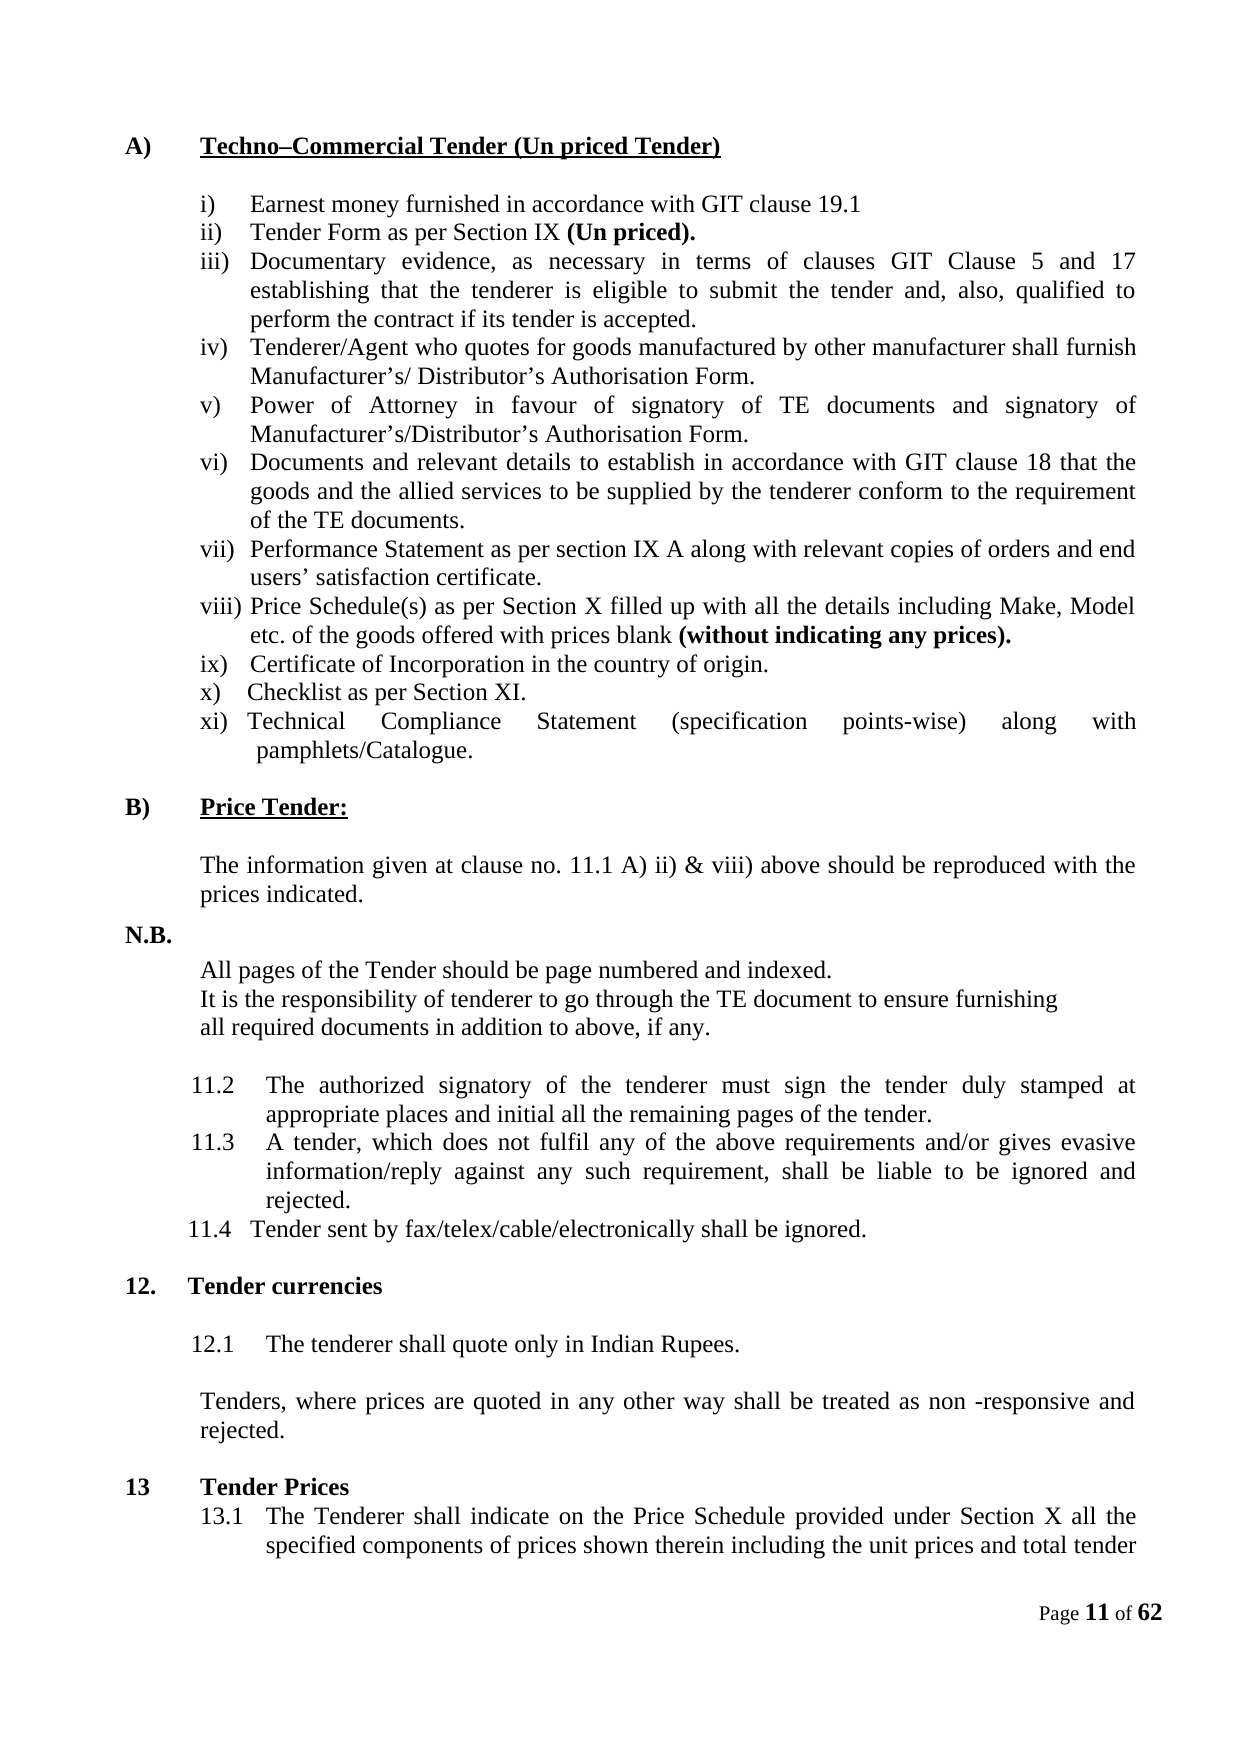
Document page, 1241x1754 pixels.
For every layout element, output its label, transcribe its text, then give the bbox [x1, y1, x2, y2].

text 12.1 The tenderer shall quote only in Indian Rupees. [191, 1329, 1137, 1357]
text vi) Documents and relevant details to establish in accordance with GIT clause 18 that the goods and the allied services to be supplied by the tenderer conform to the requirement of the TE documents. [200, 447, 1137, 534]
text ii) Tender Form as per Section IX (Un priced). [200, 217, 1137, 246]
subtitle N.B. [125, 920, 1137, 949]
text The information given at clause no. 11.1 A) ii) & viii) above should be reproduced with the prices indicated. [200, 850, 1137, 907]
text 11.2 The authorized signatory of the tenderer must sign the tender duly stamped at appropriate places and initial all the remaining pages of the tender. [191, 1070, 1137, 1127]
list all required documents in addition to above, if any. [200, 1012, 1137, 1041]
text ix) Certificate of Incorporation in the country of origin. [200, 649, 1137, 677]
text 12. Tender currencies [125, 1271, 1137, 1300]
text 11.3 A tender, which does not fulfil any of the above requirements and/or gives evasive information/reply against any such requirement, shall be liable to be ignored and rejected. [191, 1127, 1137, 1214]
text vii) Performance Statement as per section IX A along with relevant copies of orders and end users’ satisfaction certificate. [200, 534, 1137, 591]
list Technical Compliance Statement (specification points-wise) along with pamphlets/Catalogue. [200, 706, 1137, 764]
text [200, 1501, 1137, 1559]
list Checklist as per Section XI. [200, 677, 1137, 706]
text Tenders, where prices are quoted in any other way shall be treated as non -responsive and rejected. [125, 1386, 1137, 1444]
text 11.4 Tender sent by fax/telex/cable/electronically shall be ignored. [125, 1214, 1137, 1242]
text 13 Tender Prices [125, 1472, 1137, 1501]
list All pages of the Tender should be page numbered and indexed. [200, 955, 1137, 984]
list It is the responsibility of tenderer to go through the TE document to ensure furnishing [200, 984, 1137, 1012]
text iii) Documentary evidence, as necessary in terms of clauses GIT Clause 5 and 17 establishing that the tenderer is eligible to submit the tender and, also, qualified to perform the contract if its tender is accepted. [200, 246, 1137, 332]
text i) Earnest money furnished in accordance with GIT clause 19.1 [200, 189, 1137, 217]
text iv) Tenderer/Agent who quotes for goods manufactured by other manufacturer shall furnish Manufacturer’s/ Distributor’s Authorisation Form. [200, 332, 1137, 390]
text B) Price Tender: [125, 792, 1137, 821]
text A) Techno–Commercial Tender (Un priced Tender) [125, 131, 1137, 160]
text v) Power of Attorney in favour of signatory of TE documents and signatory of Manufacturer’s/Distributor’s Authorisation Form. [200, 390, 1137, 447]
text viii) Price Schedule(s) as per Section X filled up with all the details including Make, Model etc. of the goods offered with prices blank (without indicating any prices). [200, 591, 1137, 649]
